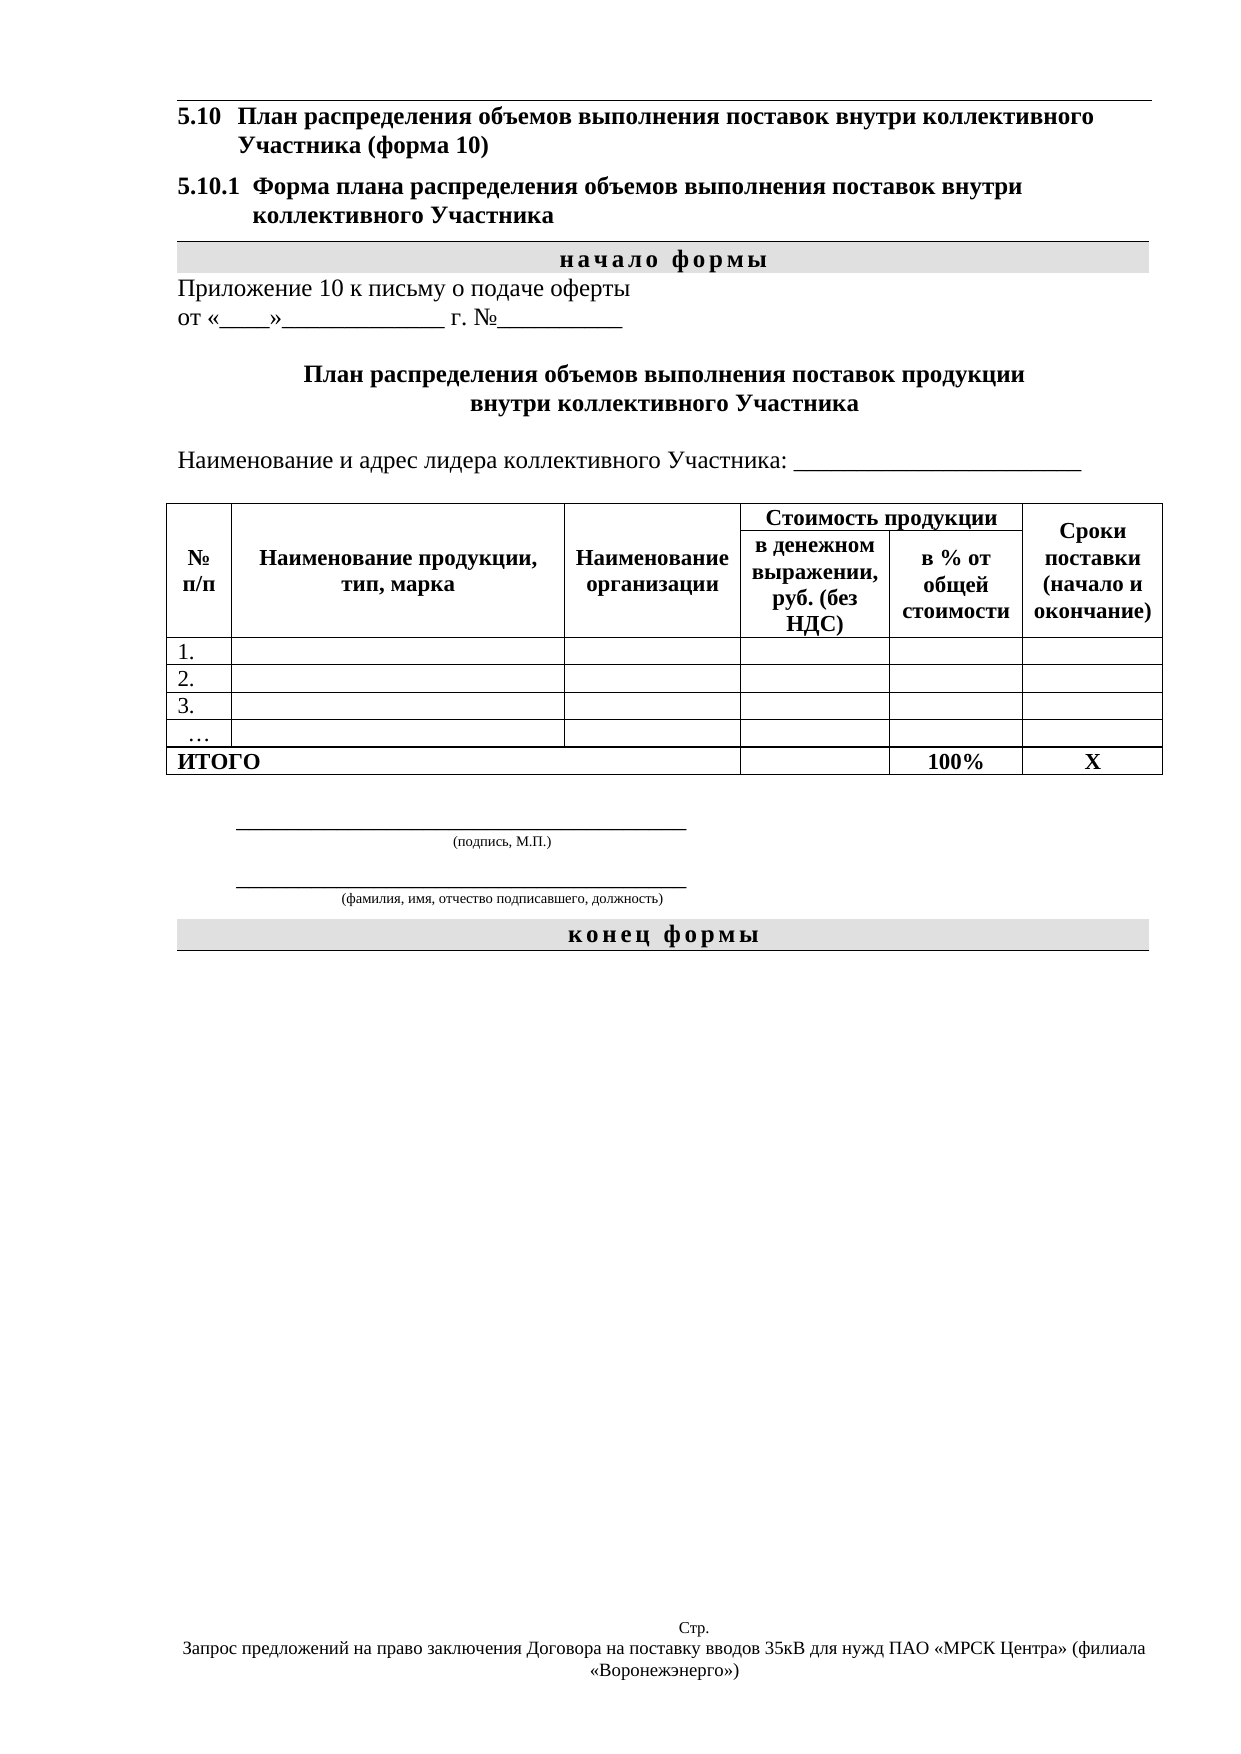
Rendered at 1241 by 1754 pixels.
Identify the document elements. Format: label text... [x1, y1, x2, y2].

table_cell [890, 665, 1022, 692]
text Приложение 10 к письму о подаче оферты от «____»_____________ г. №__________ [177, 273, 1152, 330]
table_cell [741, 748, 889, 774]
table_cell ИТОГО [167, 748, 740, 774]
table_cell [232, 638, 564, 664]
table_cell [1023, 638, 1162, 664]
table_header Наименование организации [565, 504, 740, 637]
table_cell Х [1023, 748, 1162, 774]
table_cell [565, 720, 740, 746]
table_cell [890, 638, 1022, 664]
table_cell [741, 720, 889, 746]
text (фамилия, имя, отчество подписавшего, должность) [177, 890, 768, 919]
table_cell [1023, 720, 1162, 746]
table_header № п/п [167, 504, 231, 637]
text ____________________________________ [177, 804, 1152, 833]
table_cell [890, 720, 1022, 746]
table_header Сроки поставки (начало и окончание) [1023, 504, 1162, 637]
table_cell [741, 638, 889, 664]
table_cell … [167, 720, 231, 746]
text План распределения объемов выполнения поставок продукции внутри коллективного Участника [177, 359, 1152, 417]
table_cell [565, 638, 740, 664]
table_cell [232, 693, 564, 719]
table_cell [741, 693, 889, 719]
table_cell [565, 665, 740, 692]
table_cell [890, 693, 1022, 719]
text конец формы [177, 919, 1149, 950]
table_cell [232, 720, 564, 746]
text Наименование и адрес лидера коллективного Участника: _______________________ [177, 445, 1152, 474]
table_header Стоимость продукции [741, 504, 1022, 530]
table_cell [1023, 665, 1162, 692]
table_cell 100% [890, 748, 1022, 774]
text (подпись, М.П.) [177, 833, 768, 862]
table_cell [167, 638, 231, 664]
subtitle Форма плана распределения объемов выполнения поставок внутри коллективного Участника [177, 171, 1152, 228]
subtitle План распределения объемов выполнения поставок внутри коллективного Участника (форма 10) [177, 101, 1152, 158]
table_cell [741, 665, 889, 692]
table_cell в денежном выражении, руб. (без НДС) [741, 531, 889, 637]
table_header Наименование продукции, тип, марка [232, 504, 564, 637]
table_cell [167, 693, 231, 719]
text начало формы [177, 242, 1149, 273]
table_cell [167, 665, 231, 692]
table_cell [232, 665, 564, 692]
table_cell [565, 693, 740, 719]
table_cell в % от общей стоимости [890, 531, 1022, 637]
table_cell [1023, 693, 1162, 719]
text ____________________________________ [177, 862, 1152, 890]
